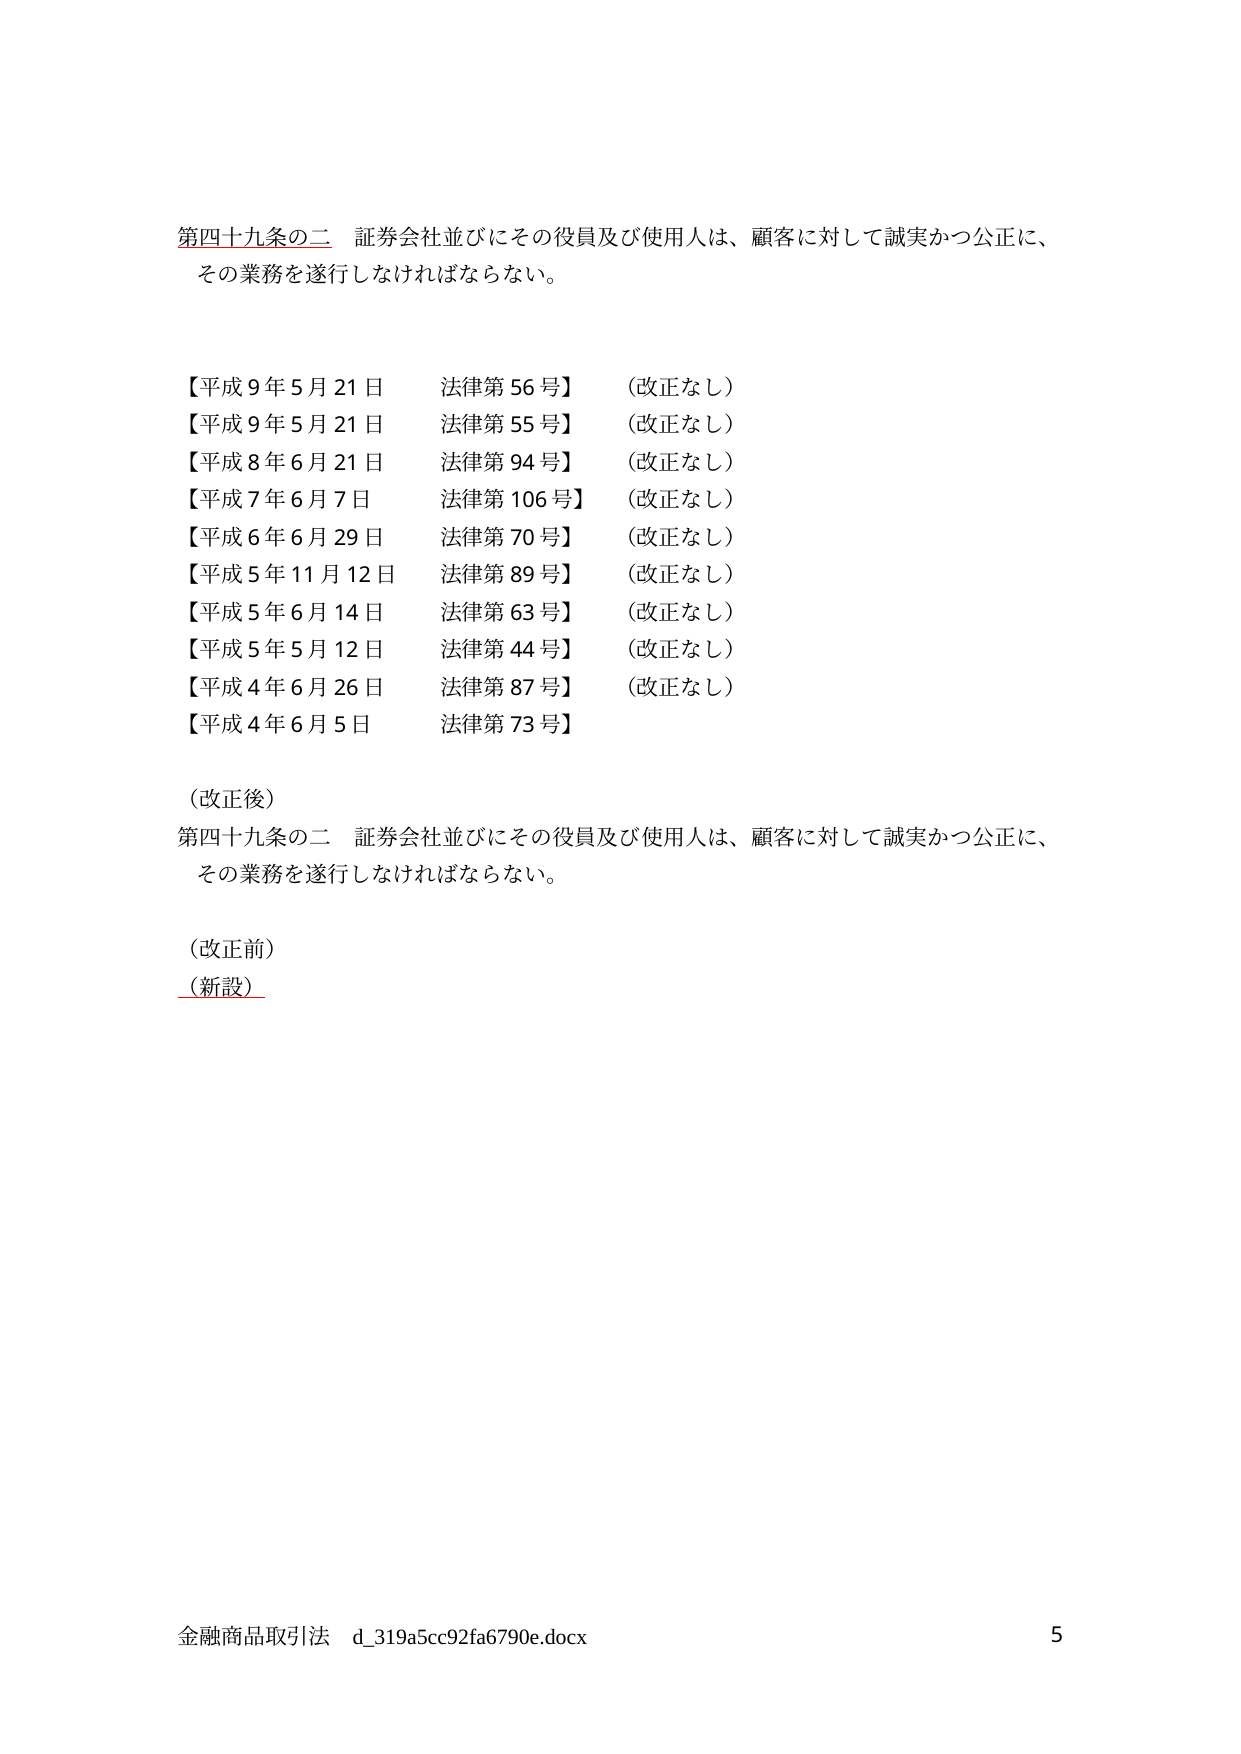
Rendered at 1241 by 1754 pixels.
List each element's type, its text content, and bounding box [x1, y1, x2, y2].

text （改正後） [177, 779, 1063, 817]
text 【平成8年6月21日 法律第94号】 （改正なし） [177, 442, 1063, 479]
text 【平成4年6月5日 法律第73号】 [177, 704, 1063, 742]
text 【平成7年6月7日 法律第106号】 （改正なし） [177, 479, 1063, 517]
text 第四十九条の二 証券会社並びにその役員及び使用人は、顧客に対して誠実かつ公正に、その業務を遂行しなければならない。 [177, 817, 1063, 892]
text 【平成6年6月29日 法律第70号】 （改正なし） [177, 517, 1063, 554]
text 【平成9年5月21日 法律第55号】 （改正なし） [177, 404, 1063, 442]
text （改正前） [177, 929, 1063, 967]
text （新設） [177, 967, 1063, 1004]
text 【平成5年11月12日 法律第89号】 （改正なし） [177, 554, 1063, 592]
text 【平成4年6月26日 法律第87号】 （改正なし） [177, 667, 1063, 704]
text 【平成9年5月21日 法律第56号】 （改正なし） [177, 367, 1063, 404]
text 【平成5年5月12日 法律第44号】 （改正なし） [177, 629, 1063, 667]
text 第四十九条の二 証券会社並びにその役員及び使用人は、顧客に対して誠実かつ公正に、その業務を遂行しなければならない。 [177, 217, 1063, 292]
text 【平成5年6月14日 法律第63号】 （改正なし） [177, 592, 1063, 629]
